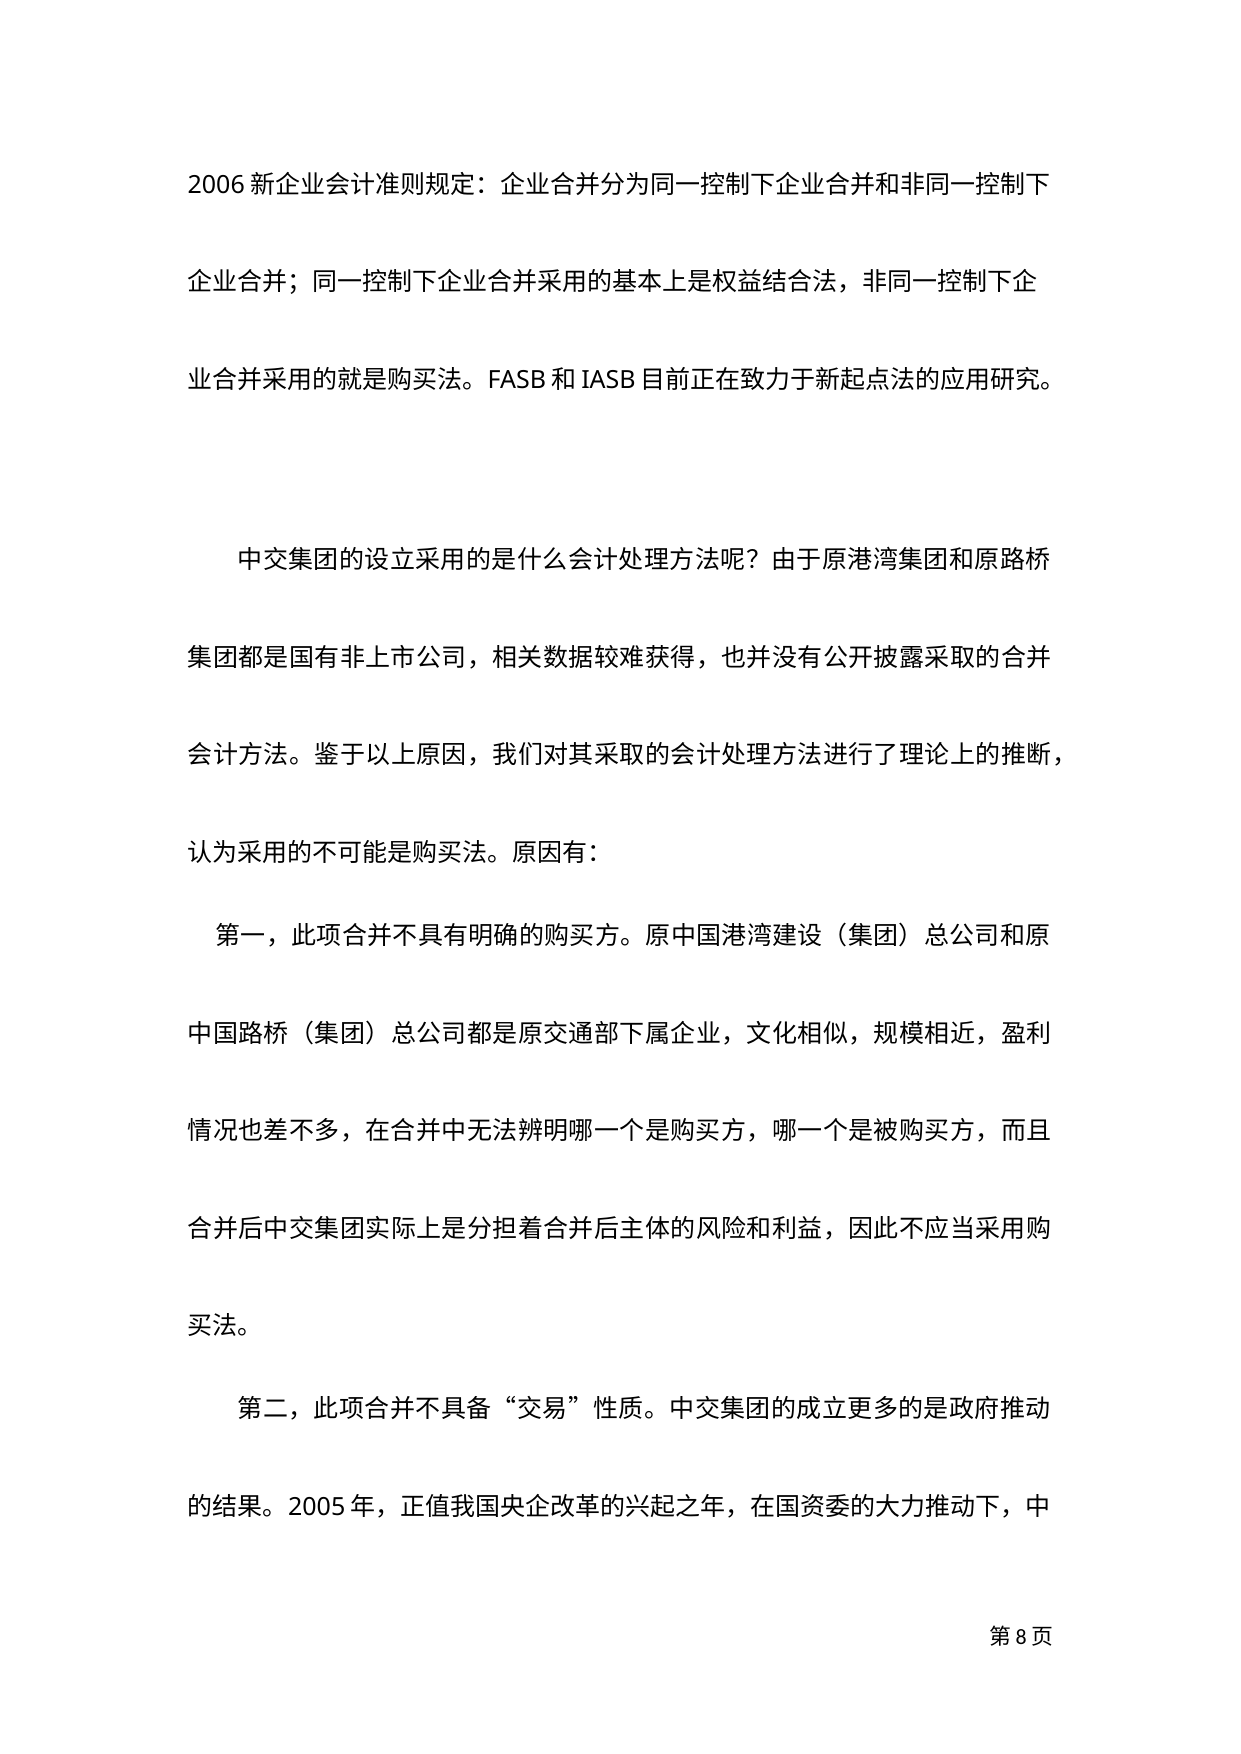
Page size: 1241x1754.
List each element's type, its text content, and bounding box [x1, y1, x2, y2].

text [187, 150, 1053, 507]
text 中交集团的设立采用的是什么会计处理方法呢？由于原港湾集团和原路桥集团都是国有非上市公司，相关数据较难获得，也并没有公开披露采取的合并会计方法。鉴于以上原因，我们对其采取的会计处理方法进行了理论上的推断，认为采用的不可能是购买法。原因有： [187, 526, 1053, 883]
text 第一，此项合并不具有明确的购买方。原中国港湾建设（集团）总公司和原中国路桥（集团）总公司都是原交通部下属企业，文化相似，规模相近，盈利情况也差不多，在合并中无法辨明哪一个是购买方，哪一个是被购买方，而且合并后中交集团实际上是分担着合并后主体的风险和利益，因此不应当采用购买法。 [187, 901, 1053, 1356]
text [187, 1374, 1053, 1537]
